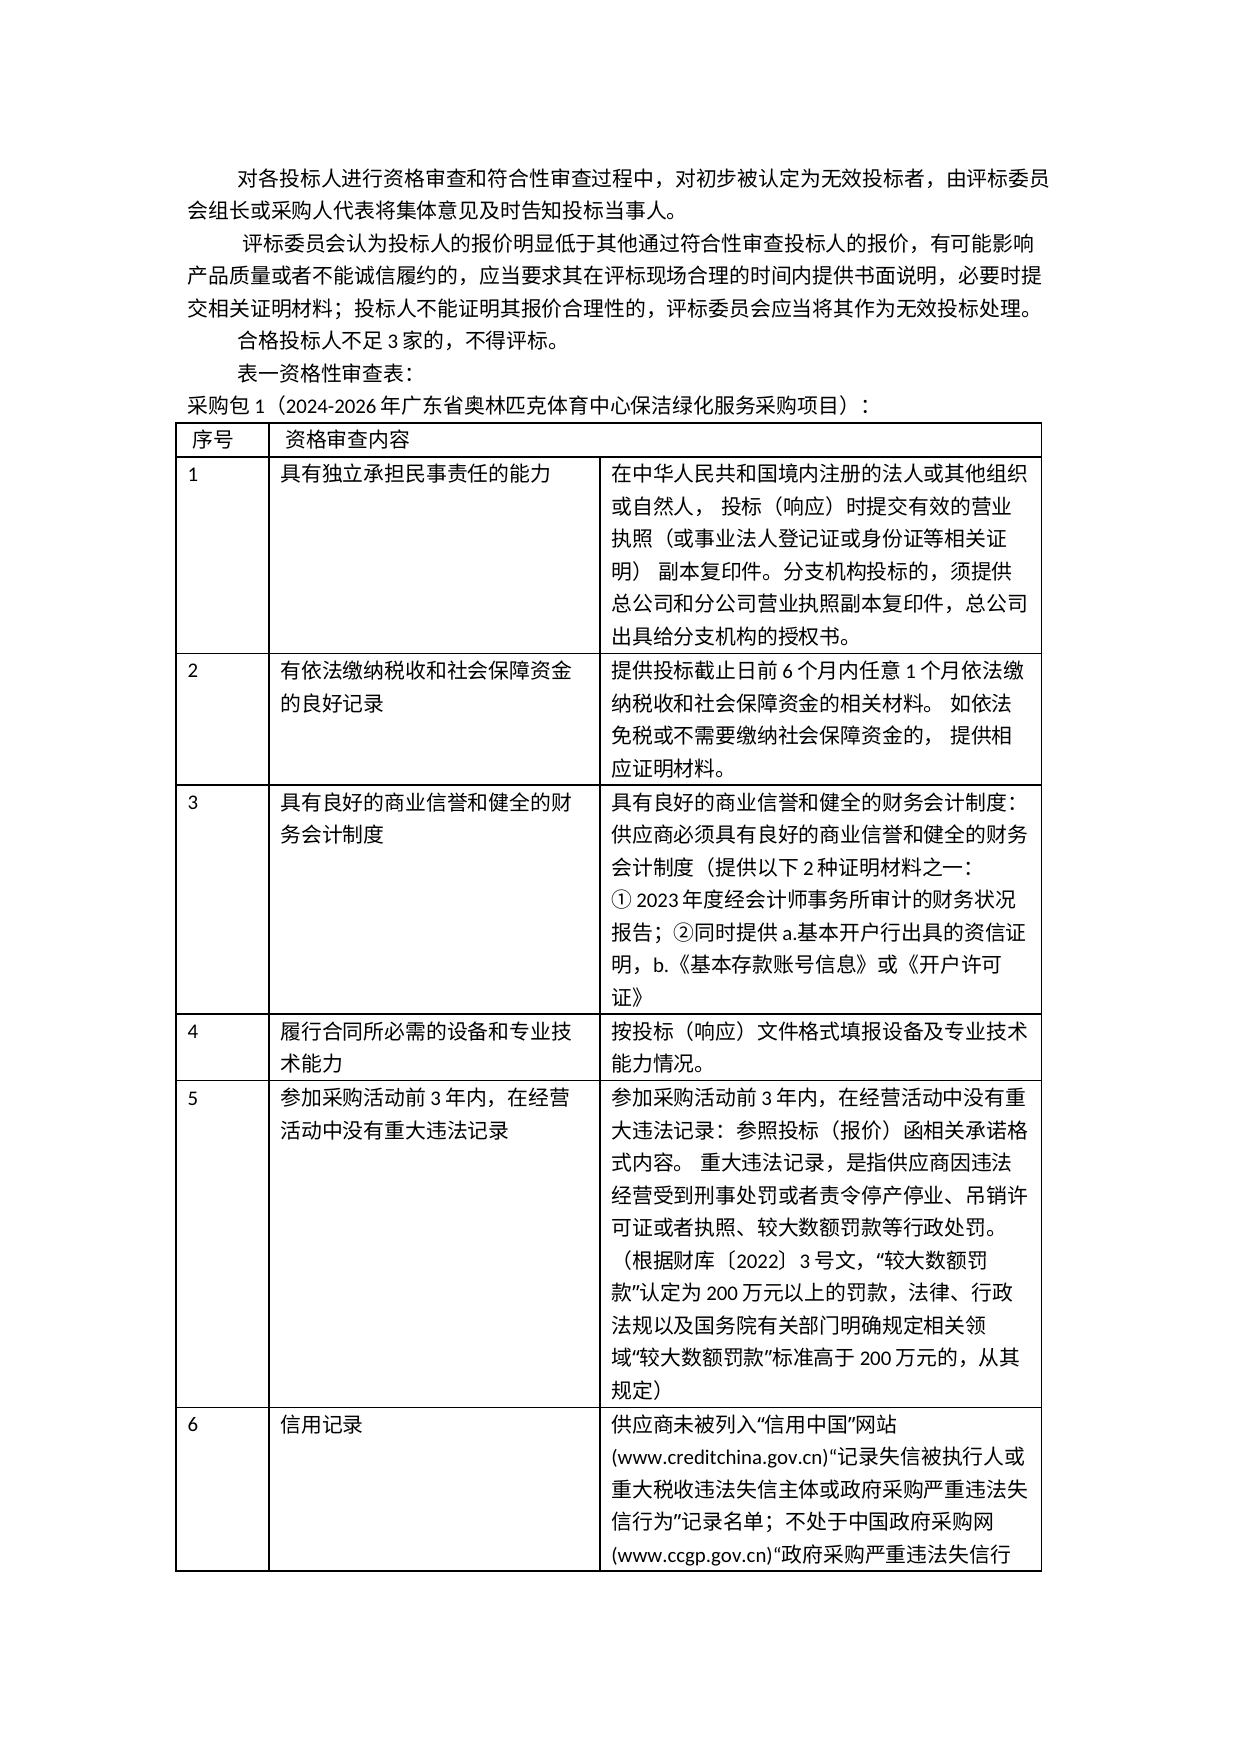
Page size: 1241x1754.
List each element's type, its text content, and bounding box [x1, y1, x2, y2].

text 合格投标人不足3家的，不得评标。 [187, 324, 1053, 357]
table_cell 3 [177, 786, 268, 1013]
table_cell 具有独立承担民事责任的能力 [270, 458, 599, 653]
table_cell 1 [177, 458, 268, 653]
table_cell 具有良好的商业信誉和健全的财务会计制度：供应商必须具有良好的商业信誉和健全的财务会计制度（提供以下2种证明材料之一：①2023年度经会计师事务所审计的财务状况报告；②同时提供a.基本开户行出具的资信证明，b.《基本存款账号信息》或《开户许可证》 [601, 786, 1041, 1013]
table_cell 履行合同所必需的设备和专业技术能力 [270, 1015, 599, 1080]
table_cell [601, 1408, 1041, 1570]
text 表一资格性审查表： [187, 357, 1053, 389]
table_cell 参加采购活动前3年内，在经营活动中没有重大违法记录 [270, 1081, 599, 1406]
table_cell 在中华人民共和国境内注册的法人或其他组织或自然人， 投标（响应）时提交有效的营业执照（或事业法人登记证或身份证等相关证明） 副本复印件。分支机构投标的，须提供总公司和分公司营业执照副本复印件，总公司出具给分支机构的授权书。 [601, 458, 1041, 653]
table_header 资格审查内容 [270, 424, 1041, 456]
table_cell 2 [177, 654, 268, 784]
table_cell 提供投标截止日前6个月内任意1个月依法缴纳税收和社会保障资金的相关材料。 如依法免税或不需要缴纳社会保障资金的， 提供相应证明材料。 [601, 654, 1041, 784]
table_cell 参加采购活动前3年内，在经营活动中没有重大违法记录：参照投标（报价）函相关承诺格式内容。 重大违法记录，是指供应商因违法经营受到刑事处罚或者责令停产停业、吊销许可证或者执照、较大数额罚款等行政处罚。（根据财库〔2022〕3号文，“较大数额罚款”认定为200万元以上的罚款，法律、行政法规以及国务院有关部门明确规定相关领域“较大数额罚款”标准高于200万元的，从其规定） [601, 1081, 1041, 1406]
table_cell 按投标（响应）文件格式填报设备及专业技术能力情况。 [601, 1015, 1041, 1080]
table_cell 6 [177, 1408, 268, 1570]
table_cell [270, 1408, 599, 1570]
table_header 序号 [177, 424, 268, 456]
table_cell 具有良好的商业信誉和健全的财务会计制度 [270, 786, 599, 1013]
text 评标委员会认为投标人的报价明显低于其他通过符合性审查投标人的报价，有可能影响产品质量或者不能诚信履约的，应当要求其在评标现场合理的时间内提供书面说明，必要时提交相关证明材料；投标人不能证明其报价合理性的，评标委员会应当将其作为无效投标处理。 [187, 227, 1053, 324]
table_cell 有依法缴纳税收和社会保障资金的良好记录 [270, 654, 599, 784]
table_cell 5 [177, 1081, 268, 1406]
table_cell 4 [177, 1015, 268, 1080]
text 对各投标人进行资格审查和符合性审查过程中，对初步被认定为无效投标者，由评标委员会组长或采购人代表将集体意见及时告知投标当事人。 [187, 162, 1053, 227]
text 采购包1（2024-2026年广东省奥林匹克体育中心保洁绿化服务采购项目）： [187, 389, 1053, 422]
